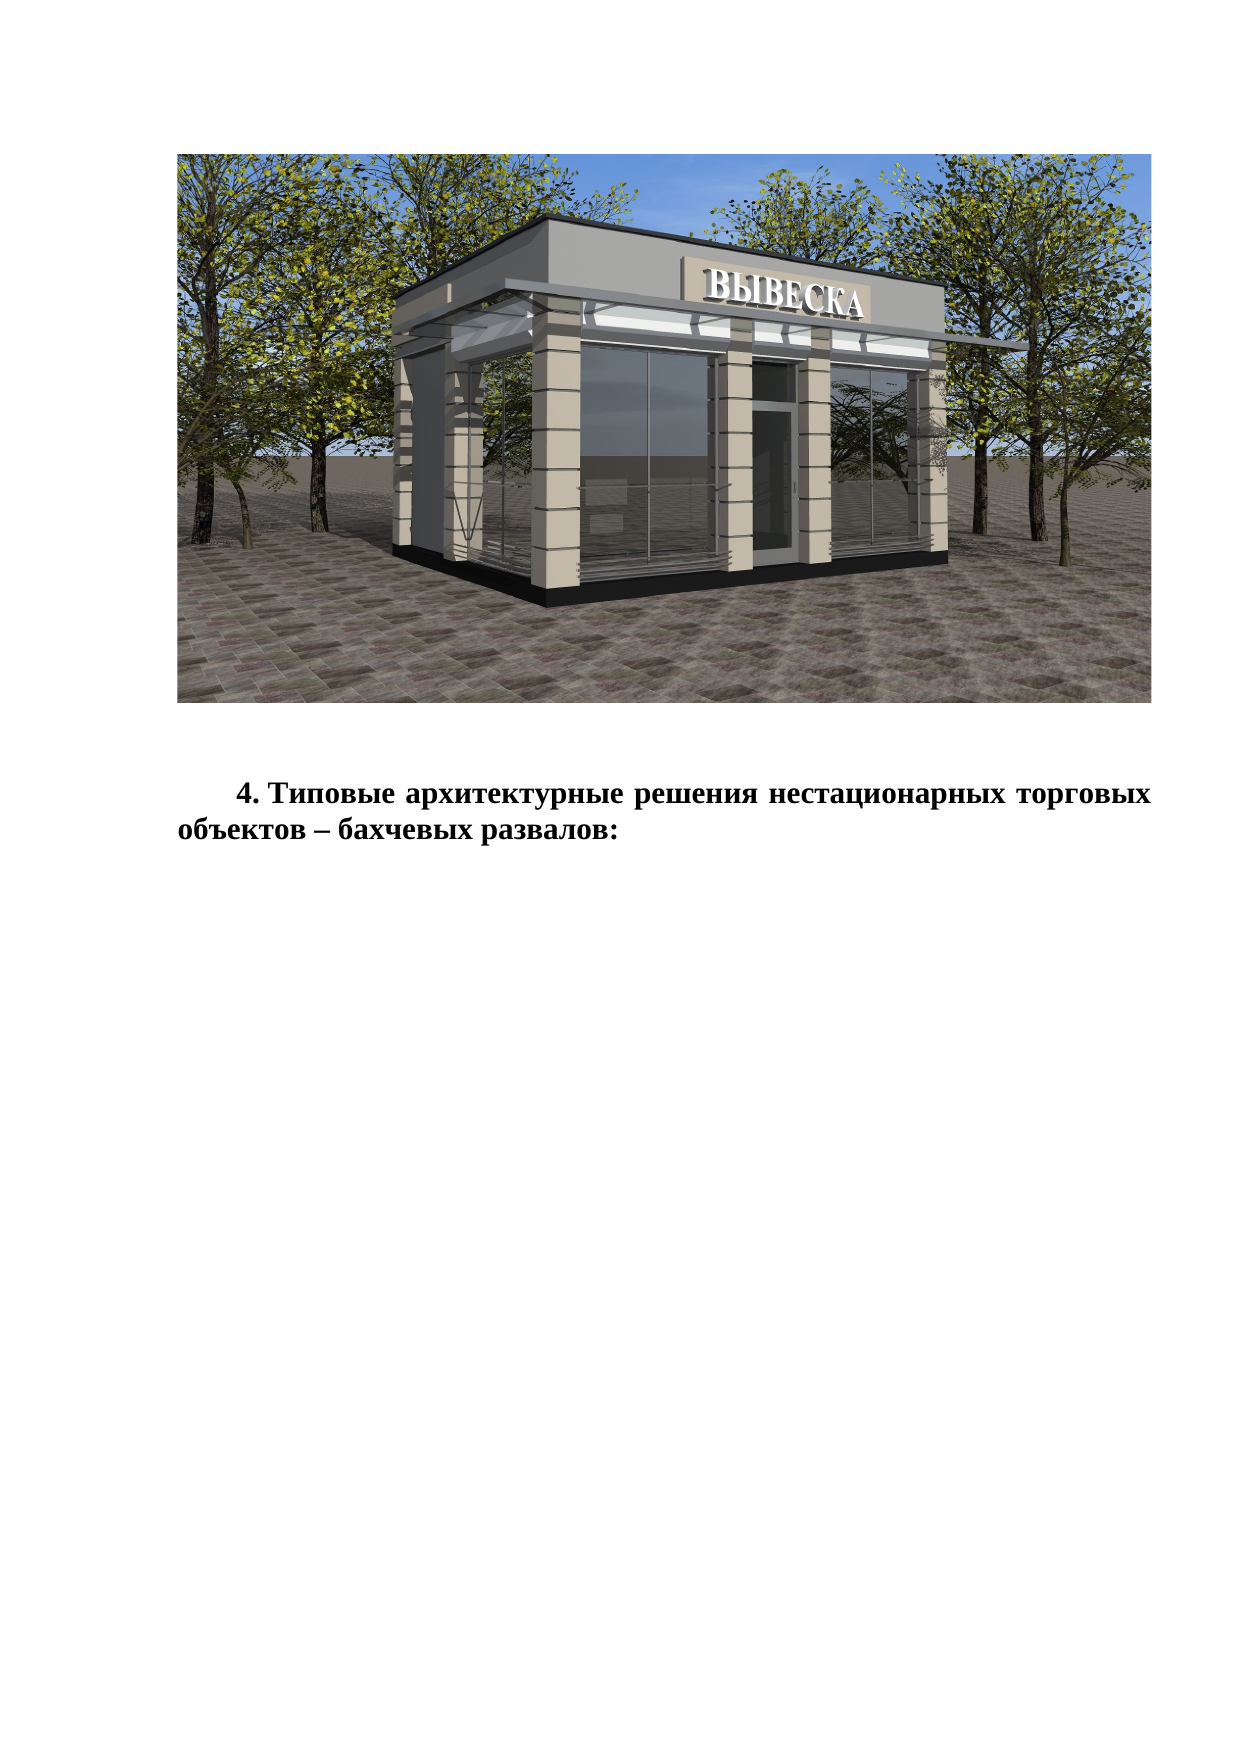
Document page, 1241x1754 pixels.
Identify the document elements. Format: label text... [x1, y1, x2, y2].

picture [177, 154, 1152, 703]
text 4. Типовые архитектурные решения нестационарных торговых объектов – бахчевых развалов: [177, 774, 1152, 846]
